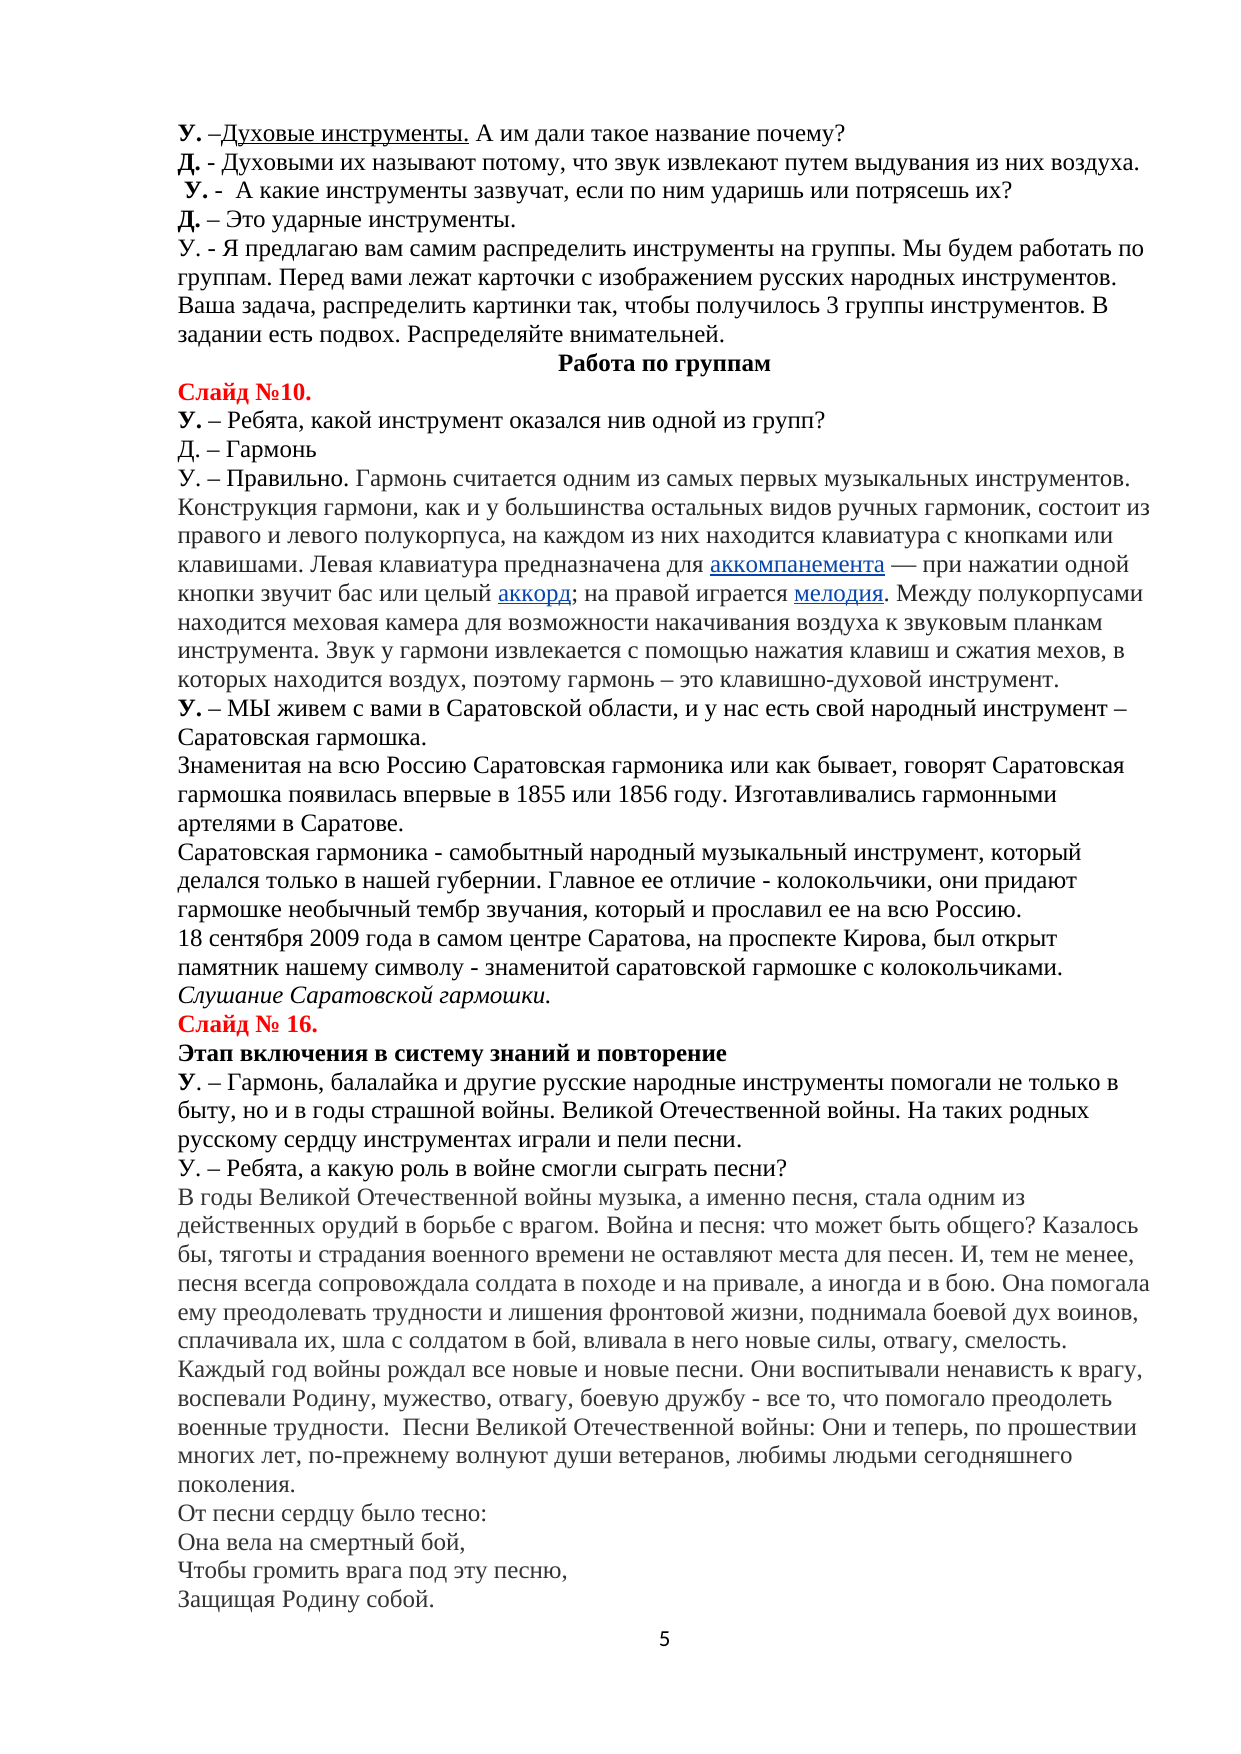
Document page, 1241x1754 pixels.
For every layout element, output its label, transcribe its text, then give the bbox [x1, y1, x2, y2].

text У. – Ребята, какой инструмент оказался нив одной из групп? [177, 406, 1152, 434]
text Д. – Гармонь [177, 434, 1152, 463]
text Слушание Саратовской гармошки. [177, 981, 1152, 1009]
text У. - А какие инструменты зазвучат, если по ним ударишь или потрясешь их? [177, 176, 1152, 204]
text У. – Ребята, а какую роль в войне смогли сыграть песни? [177, 1153, 1152, 1182]
text Знаменитая на всю Россию Саратовская гармоника или как бывает, говорят Саратовская гармошка появилась впервые в 1855 или 1856 году. Изготавливались гармонными артелями в Саратове. [177, 751, 1152, 837]
text В годы Великой Отечественной войны музыка, а именно песня, стала одним из действенных орудий в борьбе с врагом. Война и песня: что может быть общего? Казалось бы, тяготы и страдания военного времени не оставляют места для песен. И, тем не менее, песня всегда сопровождала солдата в походе и на привале, а иногда и в бою. Она помогала ему преодолевать трудности и лишения фронтовой жизни, поднимала боевой дух воинов, сплачивала их, шла с солдатом в бой, вливала в него новые силы, отвагу, смелость. Каждый год войны рождал все новые и новые песни. Они воспитывали ненависть к врагу, воспевали Родину, мужество, отвагу, боевую дружбу - все то, что помогало преодолеть военные трудности. Песни Великой Отечественной войны: Они и теперь, по прошествии многих лет, по-прежнему волнуют души ветеранов, любимы людьми сегодняшнего поколения. От песни сердцу было тесно: Она вела на смертный бой, Чтобы громить врага под эту песню, Защищая Родину собой. [177, 1182, 1152, 1613]
text Д. - Духовыми их называют потому, что звук извлекают путем выдувания из них воздуха. [177, 147, 1152, 176]
text Слайд №10. [177, 377, 1152, 406]
text Этап включения в систему знаний и повторение [177, 1038, 1152, 1067]
text У. - Я предлагаю вам самим распределить инструменты на группы. Мы будем работать по группам. Перед вами лежат карточки с изображением русских народных инструментов. Ваша задача, распределить картинки так, чтобы получилось 3 группы инструментов. В задании есть подвох. Распределяйте внимательней. [177, 233, 1152, 348]
text У. – Гармонь, балалайка и другие русские народные инструменты помогали не только в быту, но и в годы страшной войны. Великой Отечественной войны. На таких родных русскому сердцу инструментах играли и пели песни. [177, 1067, 1152, 1153]
text 18 сентября 2009 года в самом центре Саратова, на проспекте Кирова, был открыт памятник нашему символу - знаменитой саратовской гармошке с колокольчиками. [177, 923, 1152, 981]
text Слайд № 16. [177, 1009, 1152, 1038]
text Д. – Это ударные инструменты. [177, 204, 1152, 233]
text Работа по группам [177, 348, 1152, 377]
text У. – Правильно. Гармонь считается одним из самых первых музыкальных инструментов. Конструкция гармони, как и у большинства остальных видов ручных гармоник, состоит из правого и левого полукорпуса, на каждом из них находится клавиатура с кнопками или клавишами. Левая клавиатура предназначена для аккомпанемента — при нажатии одной кнопки звучит бас или целый аккорд; на правой играется мелодия. Между полукорпусами находится меховая камера для возможности накачивания воздуха к звуковым планкам инструмента. Звук у гармони извлекается с помощью нажатия клавиш и сжатия мехов, в которых находится воздух, поэтому гармонь – это клавишно-духовой инструмент. [177, 463, 1152, 693]
text У. –Духовые инструменты. А им дали такое название почему? [177, 118, 1152, 147]
text Саратовская гармоника - самобытный народный музыкальный инструмент, который делался только в нашей губернии. Главное ее отличие - колокольчики, они придают гармошке необычный тембр звучания, который и прославил ее на всю Россию. [177, 837, 1152, 923]
text У. – МЫ живем с вами в Саратовской области, и у нас есть свой народный инструмент – Саратовская гармошка. [177, 693, 1152, 751]
